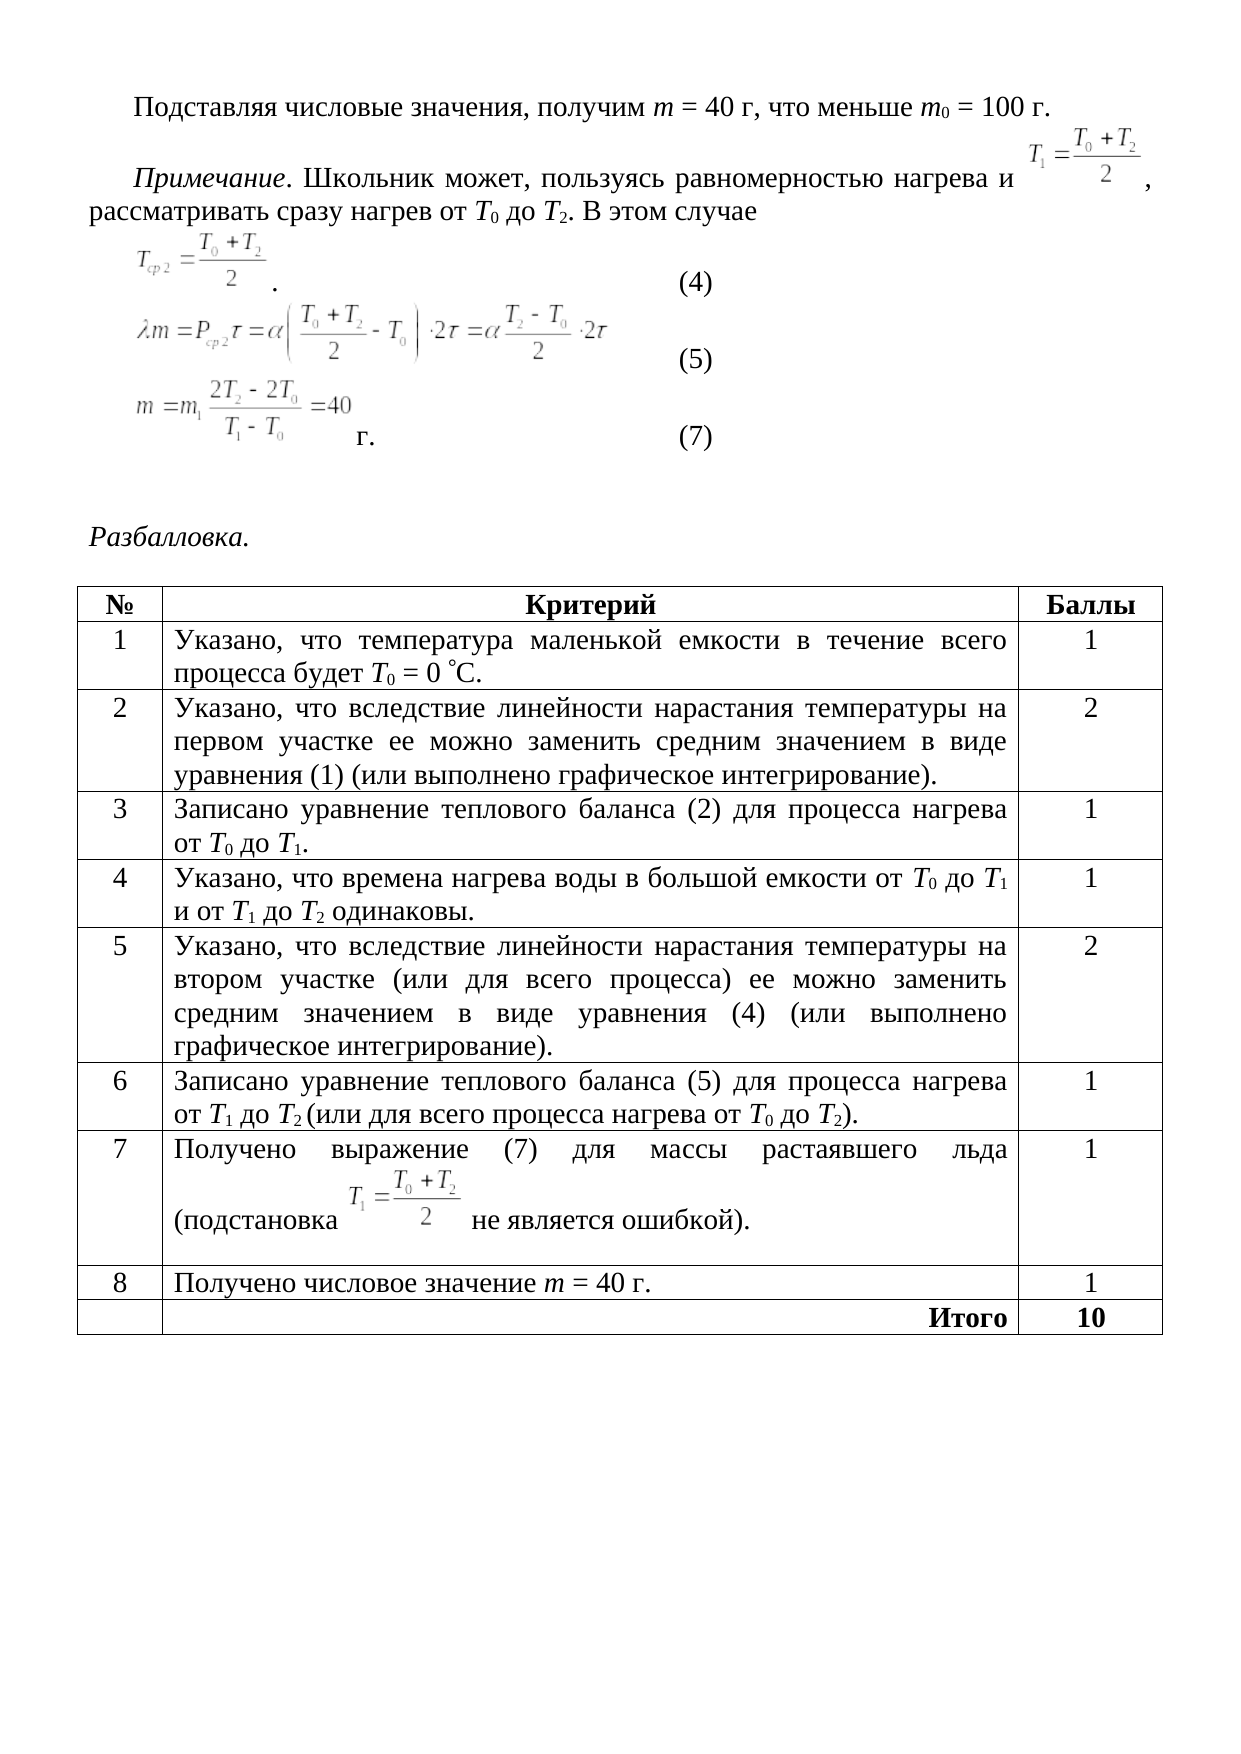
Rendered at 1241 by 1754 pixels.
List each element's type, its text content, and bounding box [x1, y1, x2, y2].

text (5) [89, 298, 1152, 375]
table_cell Записано уравнение теплового баланса (2) для процесса нагрева от T0 до T1. [163, 792, 1018, 859]
table_cell 6 [78, 1063, 162, 1130]
table_header Критерий [163, 587, 1018, 621]
table_cell 2 [78, 690, 162, 791]
table_cell 1 [1019, 860, 1162, 927]
table_cell 1 [1019, 1131, 1162, 1264]
text Примечание. Школьник может, пользуясь равномерностью нагрева и , рассматривать сразу нагрев от T0 до T2. В этом случае [89, 122, 1152, 227]
table_cell 5 [78, 928, 162, 1062]
table_cell Указано, что времена нагрева воды в большой емкости от T0 до T1 и от T1 до T2 одинаковы. [163, 860, 1018, 927]
table_cell 3 [78, 792, 162, 859]
table_cell Указано, что вследствие линейности нарастания температуры на втором участке (или для всего процесса) ее можно заменить средним значением в виде уравнения (4) (или выполнено графическое интегрирование). [163, 928, 1018, 1062]
text Подставляя числовые значения, получим m = 40 г, что меньше m0 = 100 г. [89, 89, 1152, 122]
table_cell 2 [1019, 928, 1162, 1062]
table_cell 10 [1019, 1300, 1162, 1334]
table_cell Записано уравнение теплового баланса (5) для процесса нагрева от T1 до T2 (или для всего процесса нагрева от T0 до T2). [163, 1063, 1018, 1130]
table_cell 1 [78, 622, 162, 689]
table_cell 2 [1019, 690, 1162, 791]
table_cell 1 [1019, 1063, 1162, 1130]
text Разбалловка. [89, 519, 1152, 553]
table_cell Указано, что температура маленькой емкости в течение всего процесса будет T0 = 0 C. [163, 622, 1018, 689]
table_cell 8 [78, 1266, 162, 1299]
table_cell [78, 1300, 162, 1334]
table_cell Получено числовое значение m = 40 г. [163, 1266, 1018, 1299]
table_header № [78, 587, 162, 621]
text . (4) [89, 227, 1152, 298]
table_cell 7 [78, 1131, 162, 1264]
table_cell 1 [1019, 1266, 1162, 1299]
table_cell 1 [1019, 792, 1162, 859]
table_cell 4 [78, 860, 162, 927]
text г. (7) [89, 375, 1152, 452]
table_cell Итого [163, 1300, 1018, 1334]
table_cell 1 [1019, 622, 1162, 689]
table_cell Указано, что вследствие линейности нарастания температуры на первом участке ее можно заменить средним значением в виде уравнения (1) (или выполнено графическое интегрирование). [163, 690, 1018, 791]
table_cell Получено выражение (7) для массы растаявшего льда (подстановка не является ошибкой). [163, 1131, 1018, 1264]
table_header Баллы [1019, 587, 1162, 621]
